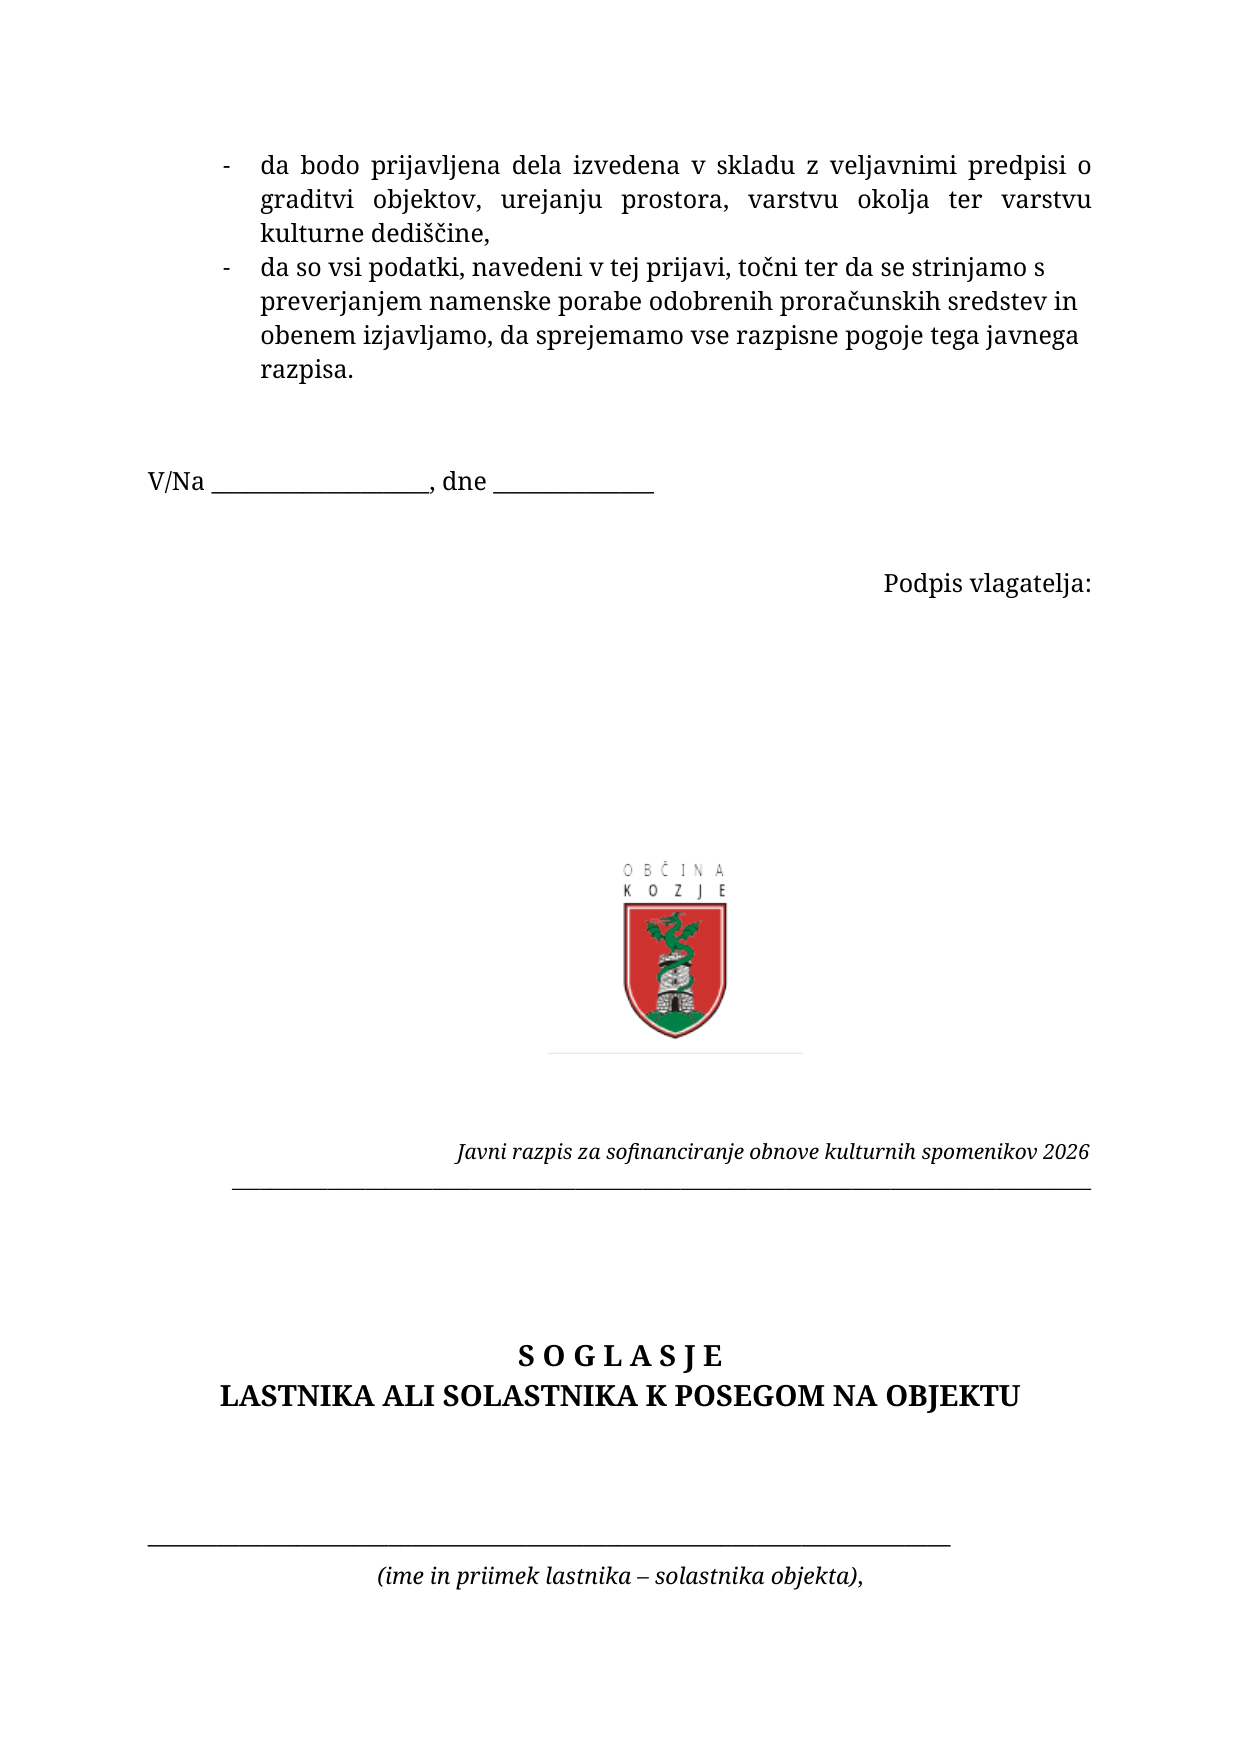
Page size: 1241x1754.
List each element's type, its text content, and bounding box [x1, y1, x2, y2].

text __________________________________________________________________________________________ [148, 1165, 1093, 1194]
list da bodo prijavljena dela izvedena v skladu z veljavnimi predpisi o graditvi objektov, urejanju prostora, varstvu okolja ter varstvu kulturne dediščine, [223, 148, 1093, 250]
title ______________________________________________________________________ [148, 1517, 1093, 1551]
title (ime in priimek lastnika – solastnika objekta), [148, 1560, 1093, 1591]
list da so vsi podatki, navedeni v tej prijavi, točni ter da se strinjamo s preverjanjem namenske porabe odobrenih proračunskih sredstev in obenem izjavljamo, da sprejemamo vse razpisne pogoje tega javnega razpisa. [223, 250, 1093, 386]
title S O G L A S J E [148, 1336, 1093, 1375]
title lastnika ali solastnika k posegom na objektu [148, 1375, 1093, 1415]
text V/Na ___________________, dne ______________ [148, 463, 1093, 498]
text Podpis vlagatelja: [148, 566, 1093, 600]
text Javni razpis za sofinanciranje obnove kulturnih spomenikov 2026 [148, 1137, 1093, 1165]
